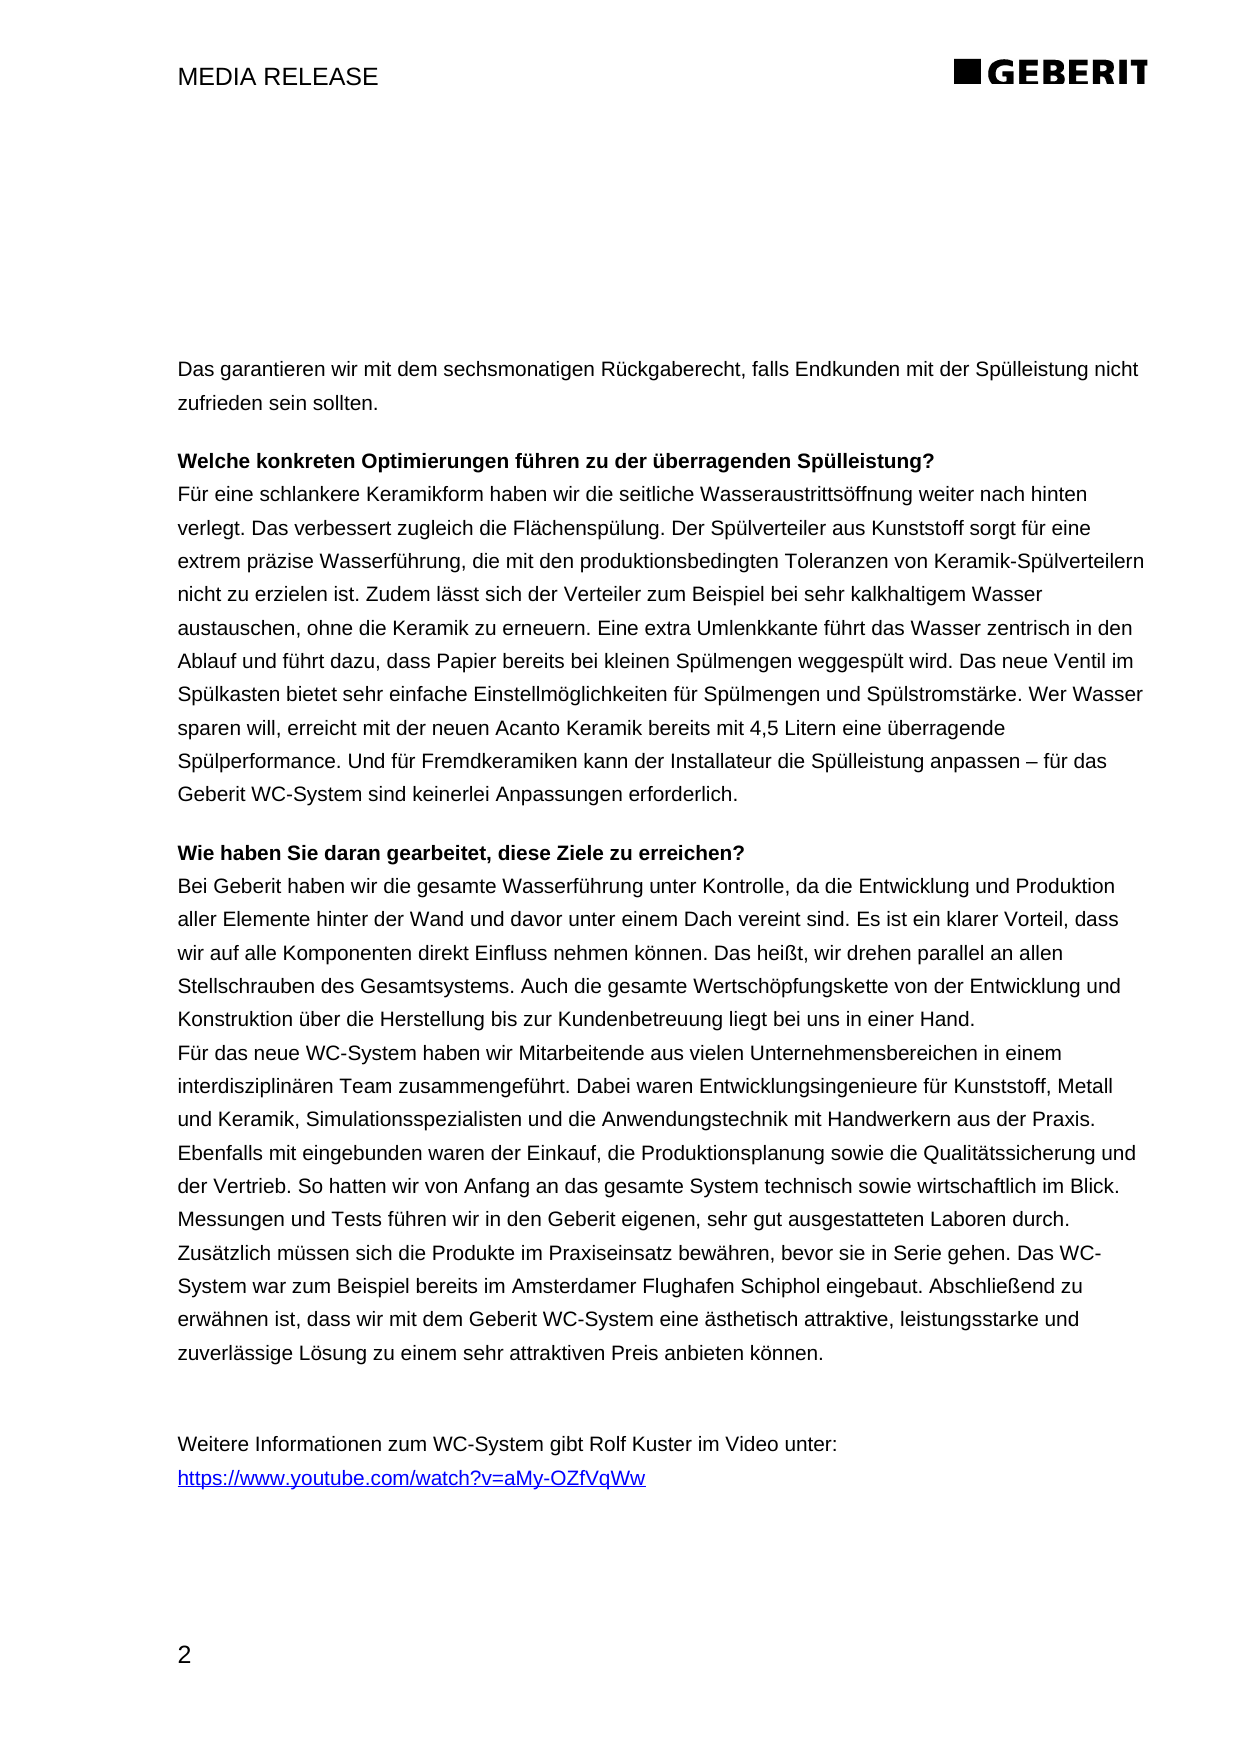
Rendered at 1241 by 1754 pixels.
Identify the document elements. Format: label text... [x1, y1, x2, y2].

text Das garantieren wir mit dem sechsmonatigen Rückgaberecht, falls Endkunden mit der Spülleistung nicht zufrieden sein sollten. [177, 350, 1152, 417]
text Welche konkreten Optimierungen führen zu der überragenden Spülleistung? Für eine schlankere Keramikform haben wir die seitliche Wasseraustrittsöffnung weiter nach hinten verlegt. Das verbessert zugleich die Flächenspülung. Der Spülverteiler aus Kunststoff sorgt für eine extrem präzise Wasserführung, die mit den produktionsbedingten Toleranzen von Keramik-Spülverteilern nicht zu erzielen ist. Zudem lässt sich der Verteiler zum Beispiel bei sehr kalkhaltigem Wasser austauschen, ohne die Keramik zu erneuern. Eine extra Umlenkkante führt das Wasser zentrisch in den Ablauf und führt dazu, dass Papier bereits bei kleinen Spülmengen weggespült wird. Das neue Ventil im Spülkasten bietet sehr einfache Einstellmöglichkeiten für Spülmengen und Spülstromstärke. Wer Wasser sparen will, erreicht mit der neuen Acanto Keramik bereits mit 4,5 Litern eine überragende Spülperformance. Und für Fremdkeramiken kann der Installateur die Spülleistung anpassen – für das Geberit WC-System sind keinerlei Anpassungen erforderlich. [177, 442, 1152, 808]
picture [953, 58, 1148, 84]
text Weitere Informationen zum WC-System gibt Rolf Kuster im Video unter: https://www.youtube.com/watch?v=aMy-OZfVqWw [177, 1425, 1152, 1492]
text Wie haben Sie daran gearbeitet, diese Ziele zu erreichen? Bei Geberit haben wir die gesamte Wasserführung unter Kontrolle, da die Entwicklung und Produktion aller Elemente hinter der Wand und davor unter einem Dach vereint sind. Es ist ein klarer Vorteil, dass wir auf alle Komponenten direkt Einfluss nehmen können. Das heißt, wir drehen parallel an allen Stellschrauben des Gesamtsystems. Auch die gesamte Wertschöpfungskette von der Entwicklung und Konstruktion über die Herstellung bis zur Kundenbetreuung liegt bei uns in einer Hand. Für das neue WC-System haben wir Mitarbeitende aus vielen Unternehmensbereichen in einem interdisziplinären Team zusammengeführt. Dabei waren Entwicklungsingenieure für Kunststoff, Metall und Keramik, Simulationsspezialisten und die Anwendungstechnik mit Handwerkern aus der Praxis. Ebenfalls mit eingebunden waren der Einkauf, die Produktionsplanung sowie die Qualitätssicherung und der Vertrieb. So hatten wir von Anfang an das gesamte System technisch sowie wirtschaftlich im Blick. Messungen und Tests führen wir in den Geberit eigenen, sehr gut ausgestatteten Laboren durch. Zusätzlich müssen sich die Produkte im Praxiseinsatz bewähren, bevor sie in Serie gehen. Das WC-System war zum Beispiel bereits im Amsterdamer Flughafen Schiphol eingebaut. Abschließend zu erwähnen ist, dass wir mit dem Geberit WC-System eine ästhetisch attraktive, leistungsstarke und zuverlässige Lösung zu einem sehr attraktiven Preis anbieten können. [177, 833, 1152, 1400]
